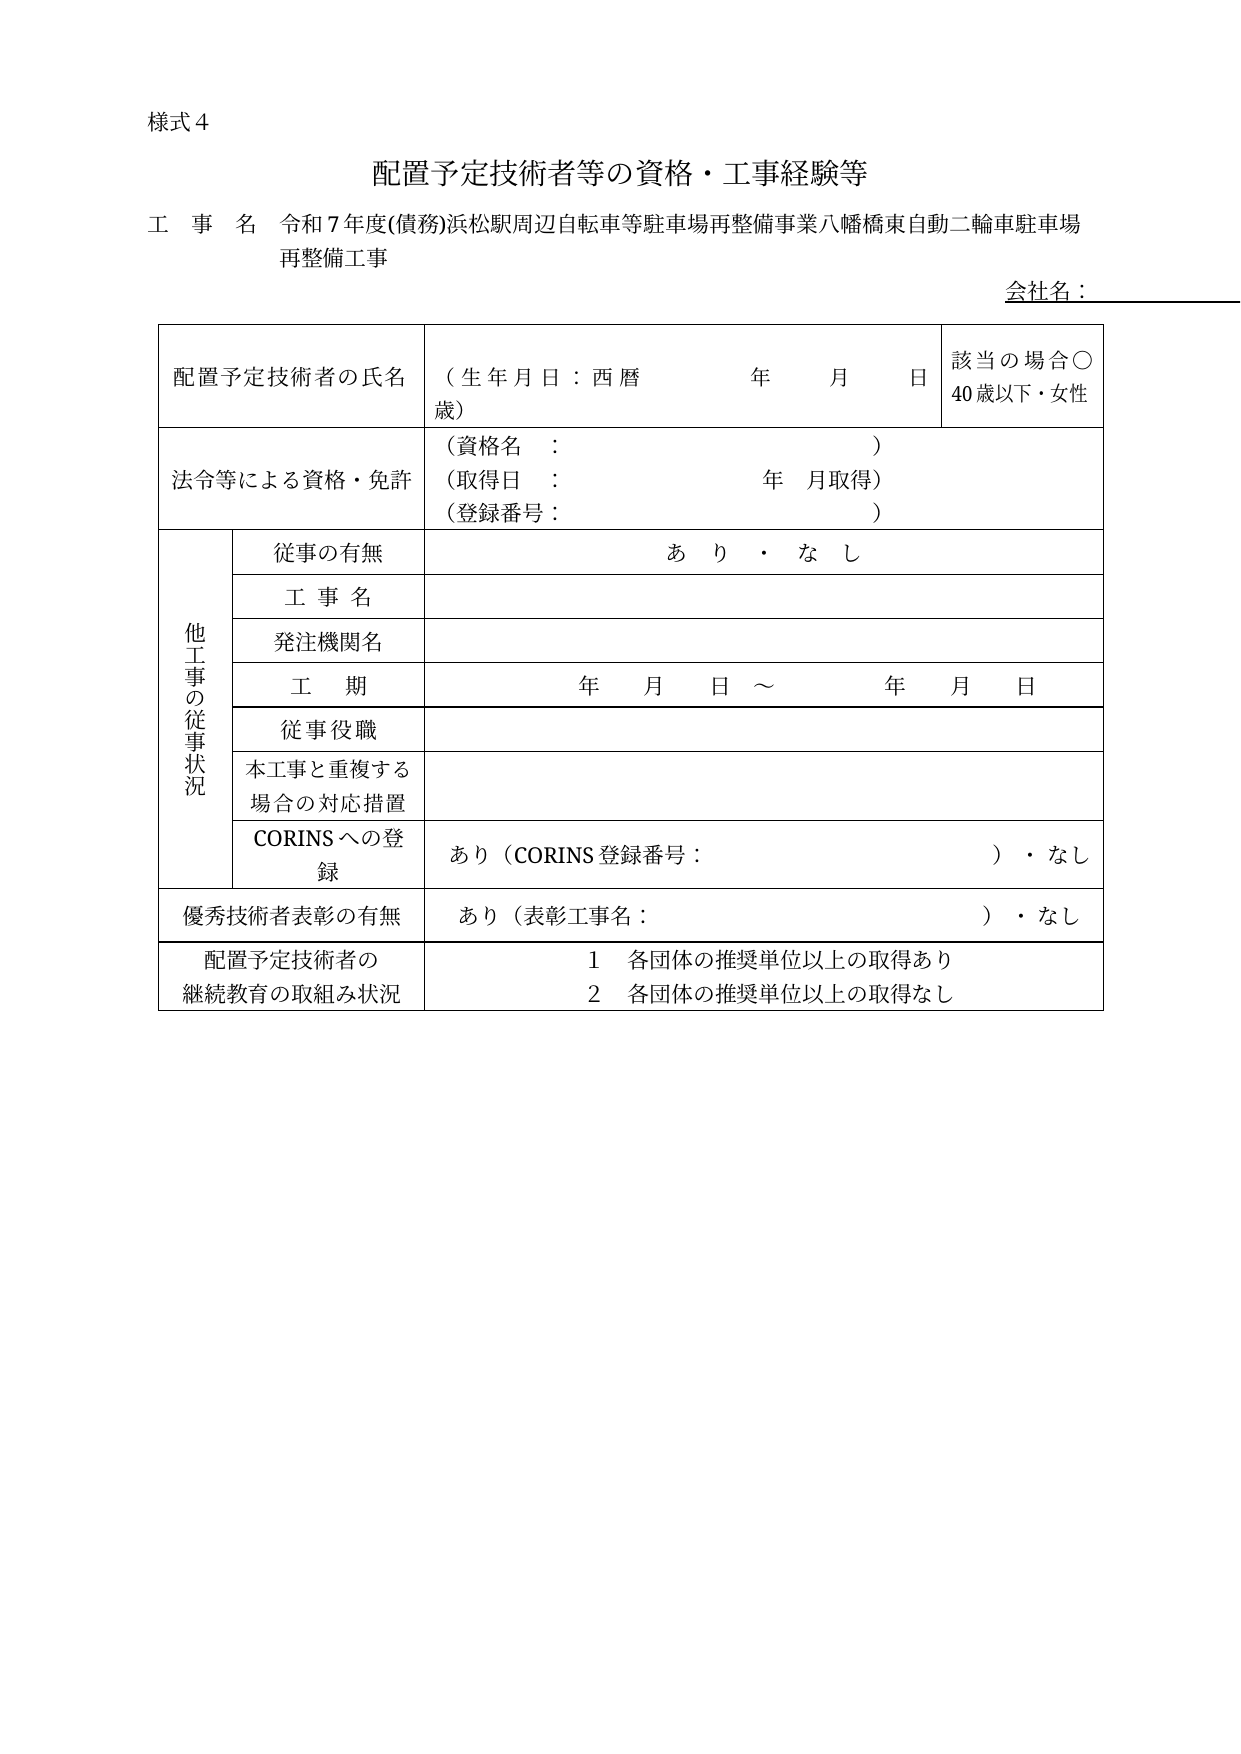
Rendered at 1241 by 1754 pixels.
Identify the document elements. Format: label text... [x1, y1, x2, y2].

table_cell 優秀技術者表彰の有無 [159, 889, 424, 941]
table_cell [425, 708, 1103, 751]
table_cell 工期 [233, 663, 424, 706]
table_cell あり（表彰工事名： ） ・ なし [425, 889, 1103, 941]
table_cell 年 月 日 ～ 年 月 日 [425, 663, 1103, 706]
table_cell 従事の有無 [233, 530, 424, 574]
table_cell １ 各団体の推奨単位以上の取得あり ２ 各団体の推奨単位以上の取得なし [425, 943, 1103, 1010]
table_cell 従事役職 [233, 708, 424, 751]
text 工 事 名 令和7年度(債務)浜松駅周辺自転車等駐車場再整備事業八幡橋東自動二輪車駐車場再整備工事 [148, 206, 1092, 273]
table_cell あり（CORINS登録番号： ） ・ なし [425, 821, 1103, 888]
table_cell 配置予定技術者の 継続教育の取組み状況 [159, 943, 424, 1010]
table_cell [425, 575, 1103, 618]
table_header （生年月日：西暦 年 月 日 歳） [425, 325, 941, 427]
table_cell 工事名 [233, 575, 424, 618]
table_cell [425, 752, 1103, 819]
table_cell 発注機関名 [233, 619, 424, 662]
text 会社名： [148, 273, 1092, 307]
table_cell 他工事の従事状況 [159, 530, 232, 888]
text 様式４ [148, 104, 1092, 138]
table_header 該当の場合〇40歳以下・女性 [942, 325, 1103, 427]
table_cell 本工事と重複する 場合の対応措置 [233, 752, 424, 819]
text 配置予定技術者等の資格・工事経験等 [148, 138, 1092, 206]
table_cell （資格名 ： ） （取得日 ： 年 月取得） （登録番号： ） [425, 428, 1103, 529]
table_header 配置予定技術者の氏名 [159, 325, 424, 427]
table_cell あ り ・ な し [425, 530, 1103, 574]
table_cell CORINSへの登録 [233, 821, 424, 888]
table_cell 法令等による資格・免許 [159, 428, 424, 529]
table_cell [425, 619, 1103, 662]
